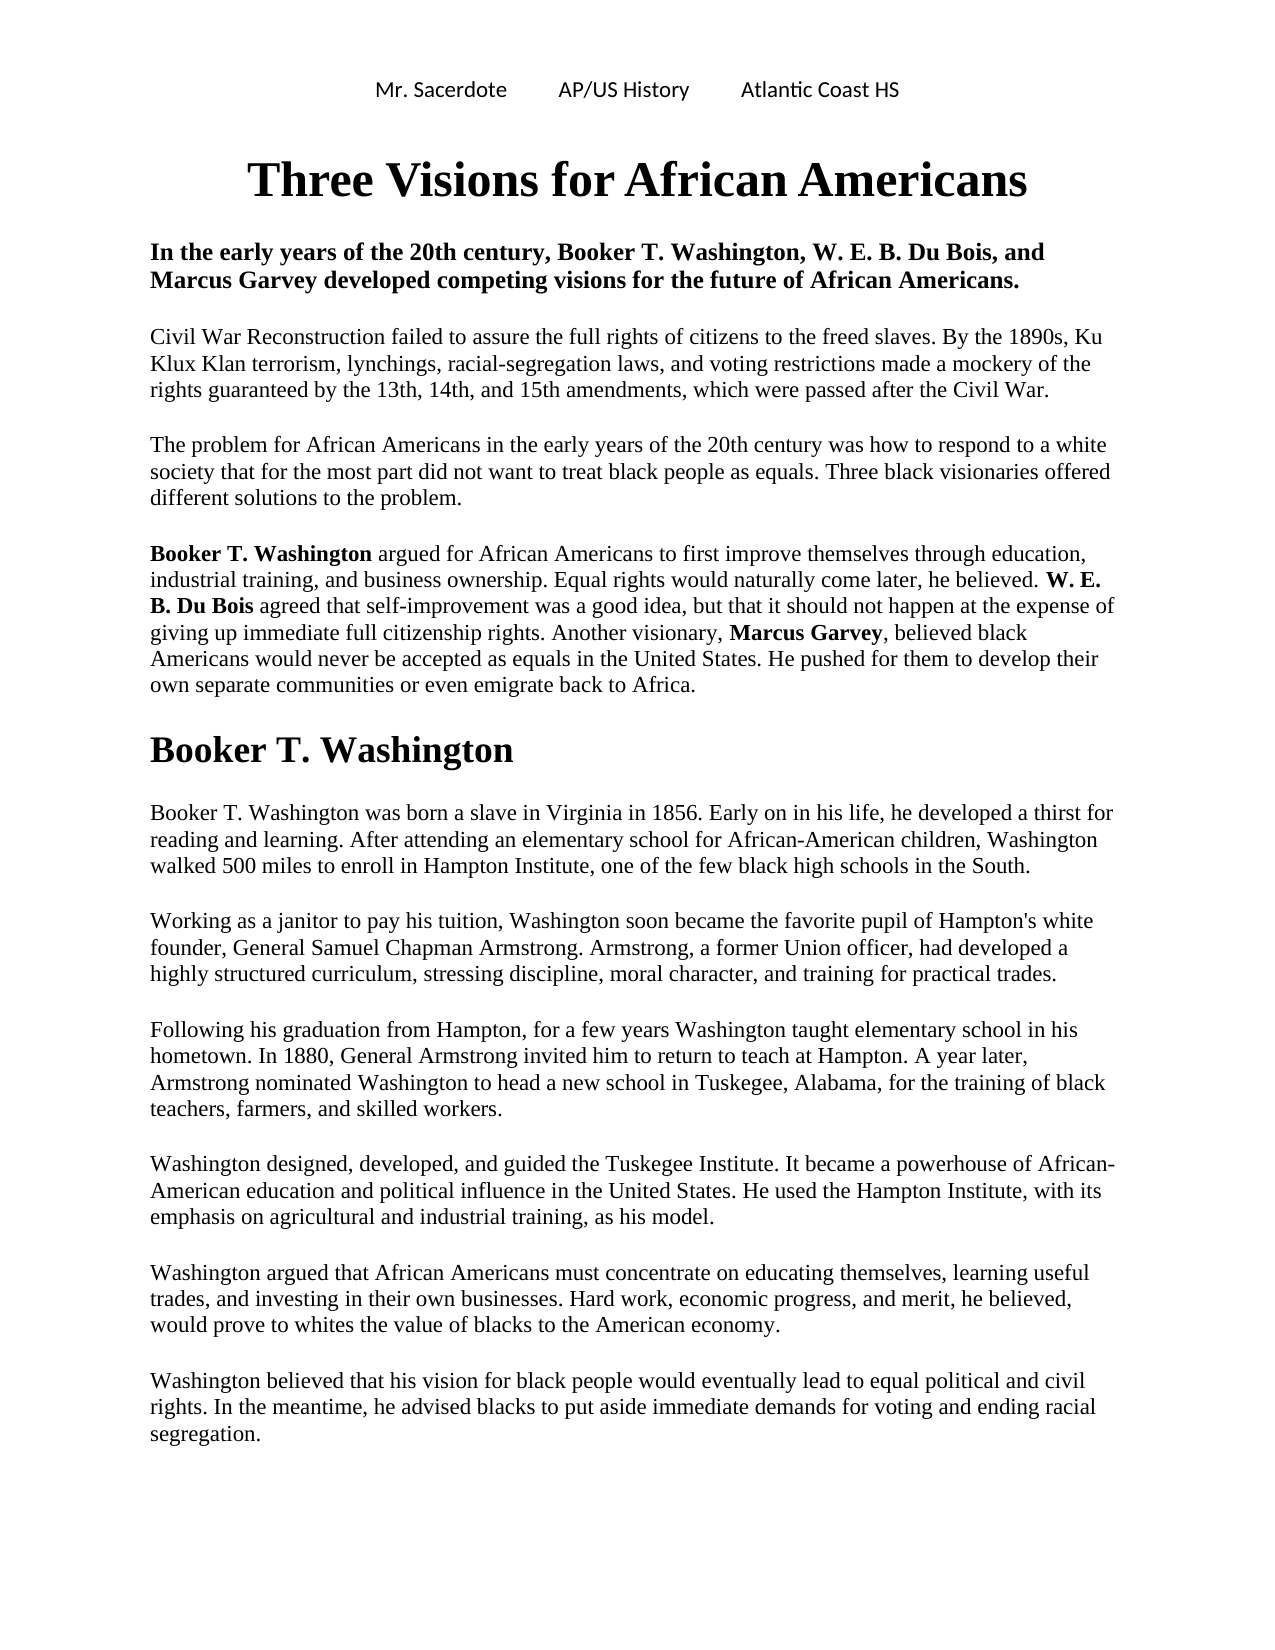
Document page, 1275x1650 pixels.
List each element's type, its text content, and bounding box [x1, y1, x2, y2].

text In the early years of the 20th century, Booker T. Washington, W. E. B. Du Bois, and Marcus Garvey developed competing visions for the future of African Americans. [150, 237, 1125, 294]
text Washington designed, developed, and guided the Tuskegee Institute. It became a powerhouse of African-American education and political influence in the United States. He used the Hampton Institute, with its emphasis on agricultural and industrial training, as his model. [150, 1150, 1125, 1229]
text Washington believed that his vision for black people would eventually lead to equal political and civil rights. In the meantime, he advised blacks to put aside immediate demands for voting and ending racial segregation. [150, 1367, 1125, 1446]
text Working as a janitor to pay his tuition, Washington soon became the favorite pupil of Hampton's white founder, General Samuel Chapman Armstrong. Armstrong, a former Union officer, had developed a highly structured curriculum, stressing discipline, moral character, and training for practical trades. [150, 908, 1125, 987]
text Following his graduation from Hampton, for a few years Washington taught elementary school in his hometown. In 1880, General Armstrong invited him to return to teach at Hampton. A year later, Armstrong nominated Washington to head a new school in Tuskegee, Alabama, for the training of black teachers, farmers, and skilled workers. [150, 1016, 1125, 1121]
text The problem for African Americans in the early years of the 20th century was how to respond to a white society that for the most part did not want to treat black people as equals. Three black visionaries offered different solutions to the problem. [150, 432, 1125, 511]
text Booker T. Washington was born a slave in Virginia in 1856. Early on in his life, he developed a thirst for reading and learning. After attending an elementary school for African-American children, Washington walked 500 miles to enroll in Hampton Institute, one of the few black high schools in the South. [150, 799, 1125, 878]
text Civil War Reconstruction failed to assure the full rights of citizens to the freed slaves. By the 1890s, Ku Klux Klan terrorism, lynchings, racial-segregation laws, and voting restrictions made a mockery of the rights guaranteed by the 13th, 14th, and 15th amendments, which were passed after the Civil War. [150, 323, 1125, 402]
text Booker T. Washington argued for African Americans to first improve themselves through education, industrial training, and business ownership. Equal rights would naturally come later, he believed. W. E. B. Du Bois agreed that self-improvement was a good idea, but that it should not happen at the expense of giving up immediate full citizenship rights. Another visionary, Marcus Garvey, believed black Americans would never be accepted as equals in the United States. He pushed for them to develop their own separate communities or even emigrate back to Africa. [150, 540, 1125, 698]
text Washington argued that African Americans must concentrate on educating themselves, learning useful trades, and investing in their own businesses. Hard work, economic progress, and merit, he believed, would prove to whites the value of blacks to the American economy. [150, 1259, 1125, 1338]
text Three Visions for African Americans [150, 150, 1125, 207]
text Booker T. Washington [150, 727, 1125, 770]
